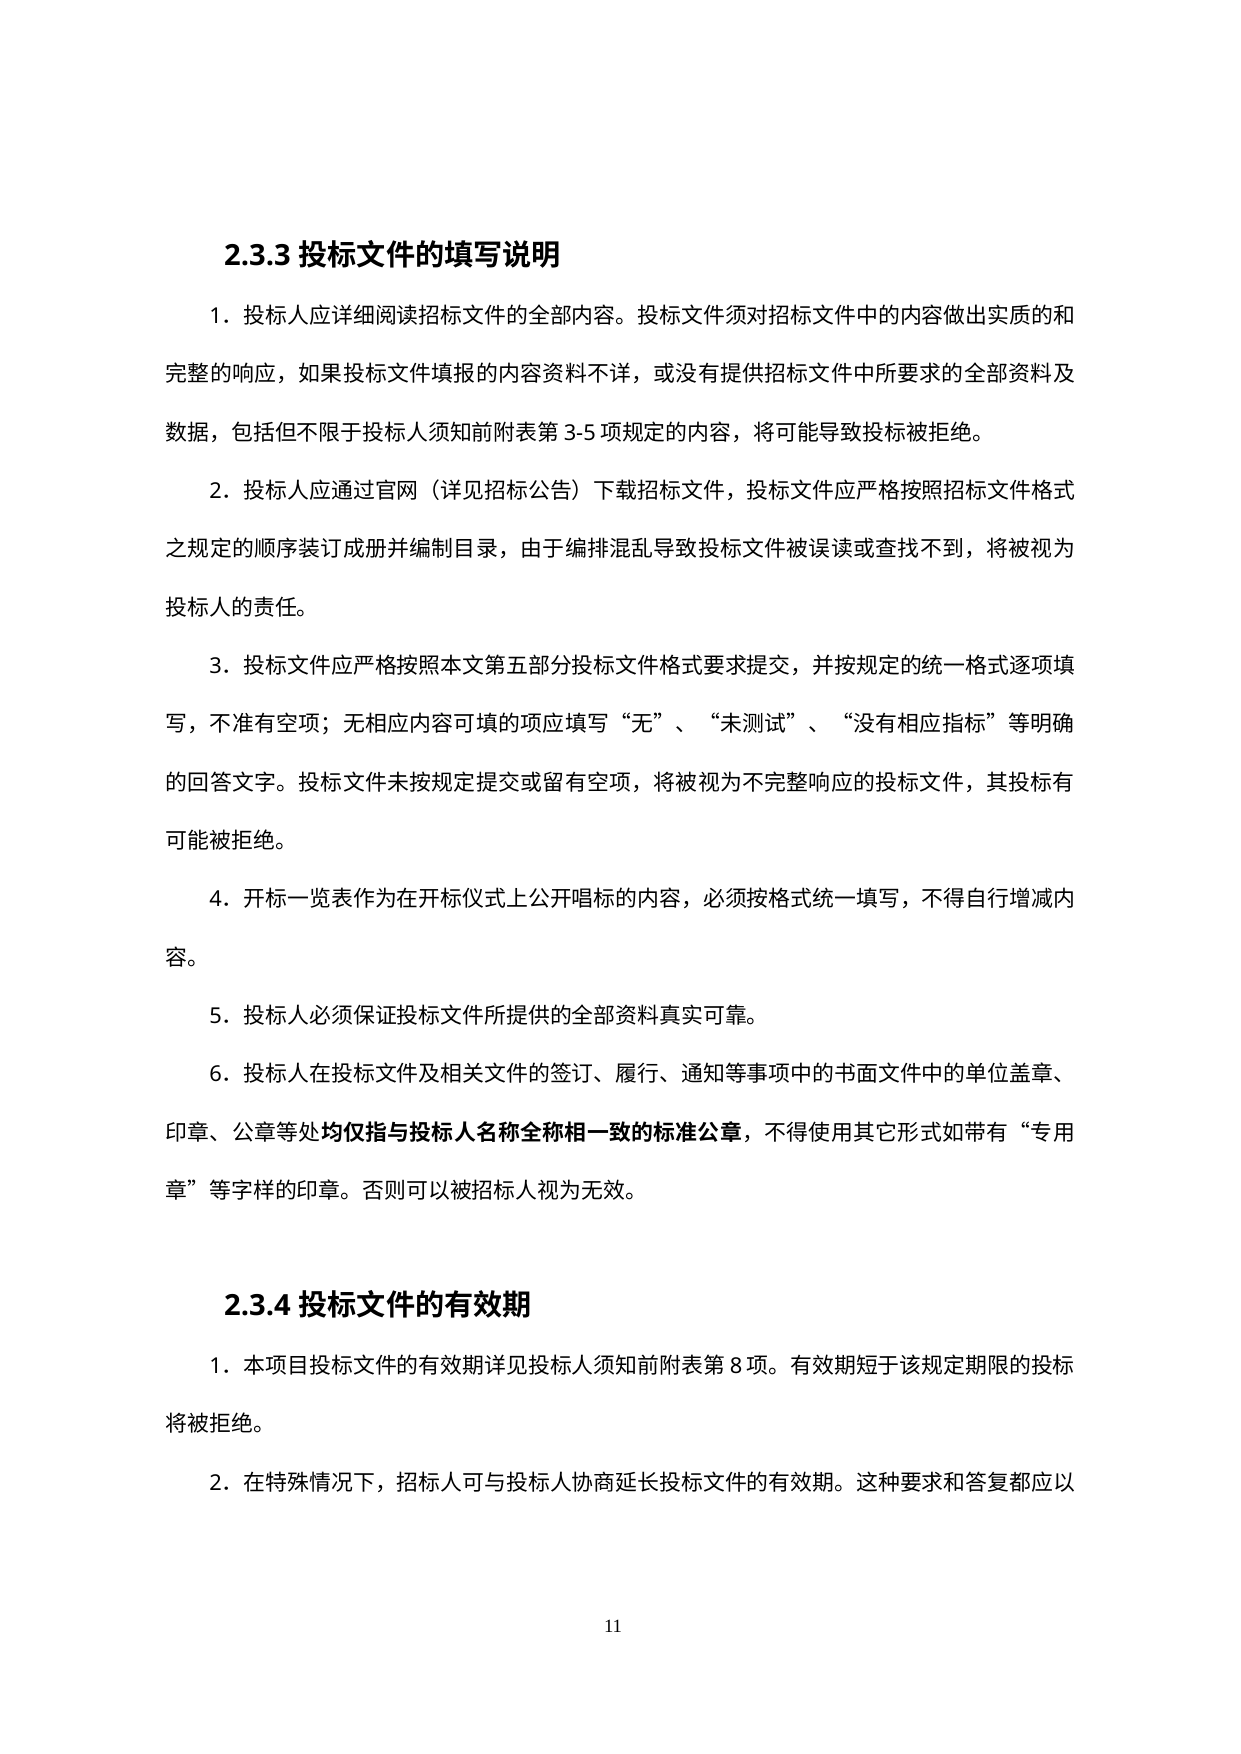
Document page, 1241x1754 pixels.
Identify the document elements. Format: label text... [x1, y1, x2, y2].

text 3．投标文件应严格按照本文第五部分投标文件格式要求提交，并按规定的统一格式逐项填写，不准有空项；无相应内容可填的项应填写“无”、“未测试”、“没有相应指标”等明确的回答文字。投标文件未按规定提交或留有空项，将被视为不完整响应的投标文件，其投标有可能被拒绝。 [165, 627, 1075, 860]
text 1．本项目投标文件的有效期详见投标人须知前附表第8项。有效期短于该规定期限的投标将被拒绝。 [165, 1327, 1075, 1443]
subtitle 2.3.3 投标文件的填写说明 [165, 218, 1075, 277]
text 1．投标人应详细阅读招标文件的全部内容。投标文件须对招标文件中的内容做出实质的和完整的响应，如果投标文件填报的内容资料不详，或没有提供招标文件中所要求的全部资料及数据，包括但不限于投标人须知前附表第3-5项规定的内容，将可能导致投标被拒绝。 [165, 277, 1075, 452]
subtitle 2.3.4 投标文件的有效期 [165, 1268, 1075, 1327]
text 2．投标人应通过官网（详见招标公告）下载招标文件，投标文件应严格按照招标文件格式之规定的顺序装订成册并编制目录，由于编排混乱导致投标文件被误读或查找不到，将被视为投标人的责任。 [165, 452, 1075, 627]
text 6．投标人在投标文件及相关文件的签订、履行、通知等事项中的书面文件中的单位盖章、印章、公章等处均仅指与投标人名称全称相一致的标准公章，不得使用其它形式如带有“专用章”等字样的印章。否则可以被招标人视为无效。 [165, 1035, 1075, 1210]
text 4．开标一览表作为在开标仪式上公开唱标的内容，必须按格式统一填写，不得自行增减内容。 [165, 860, 1075, 977]
text 5．投标人必须保证投标文件所提供的全部资料真实可靠。 [165, 977, 1075, 1035]
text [165, 1443, 1075, 1502]
